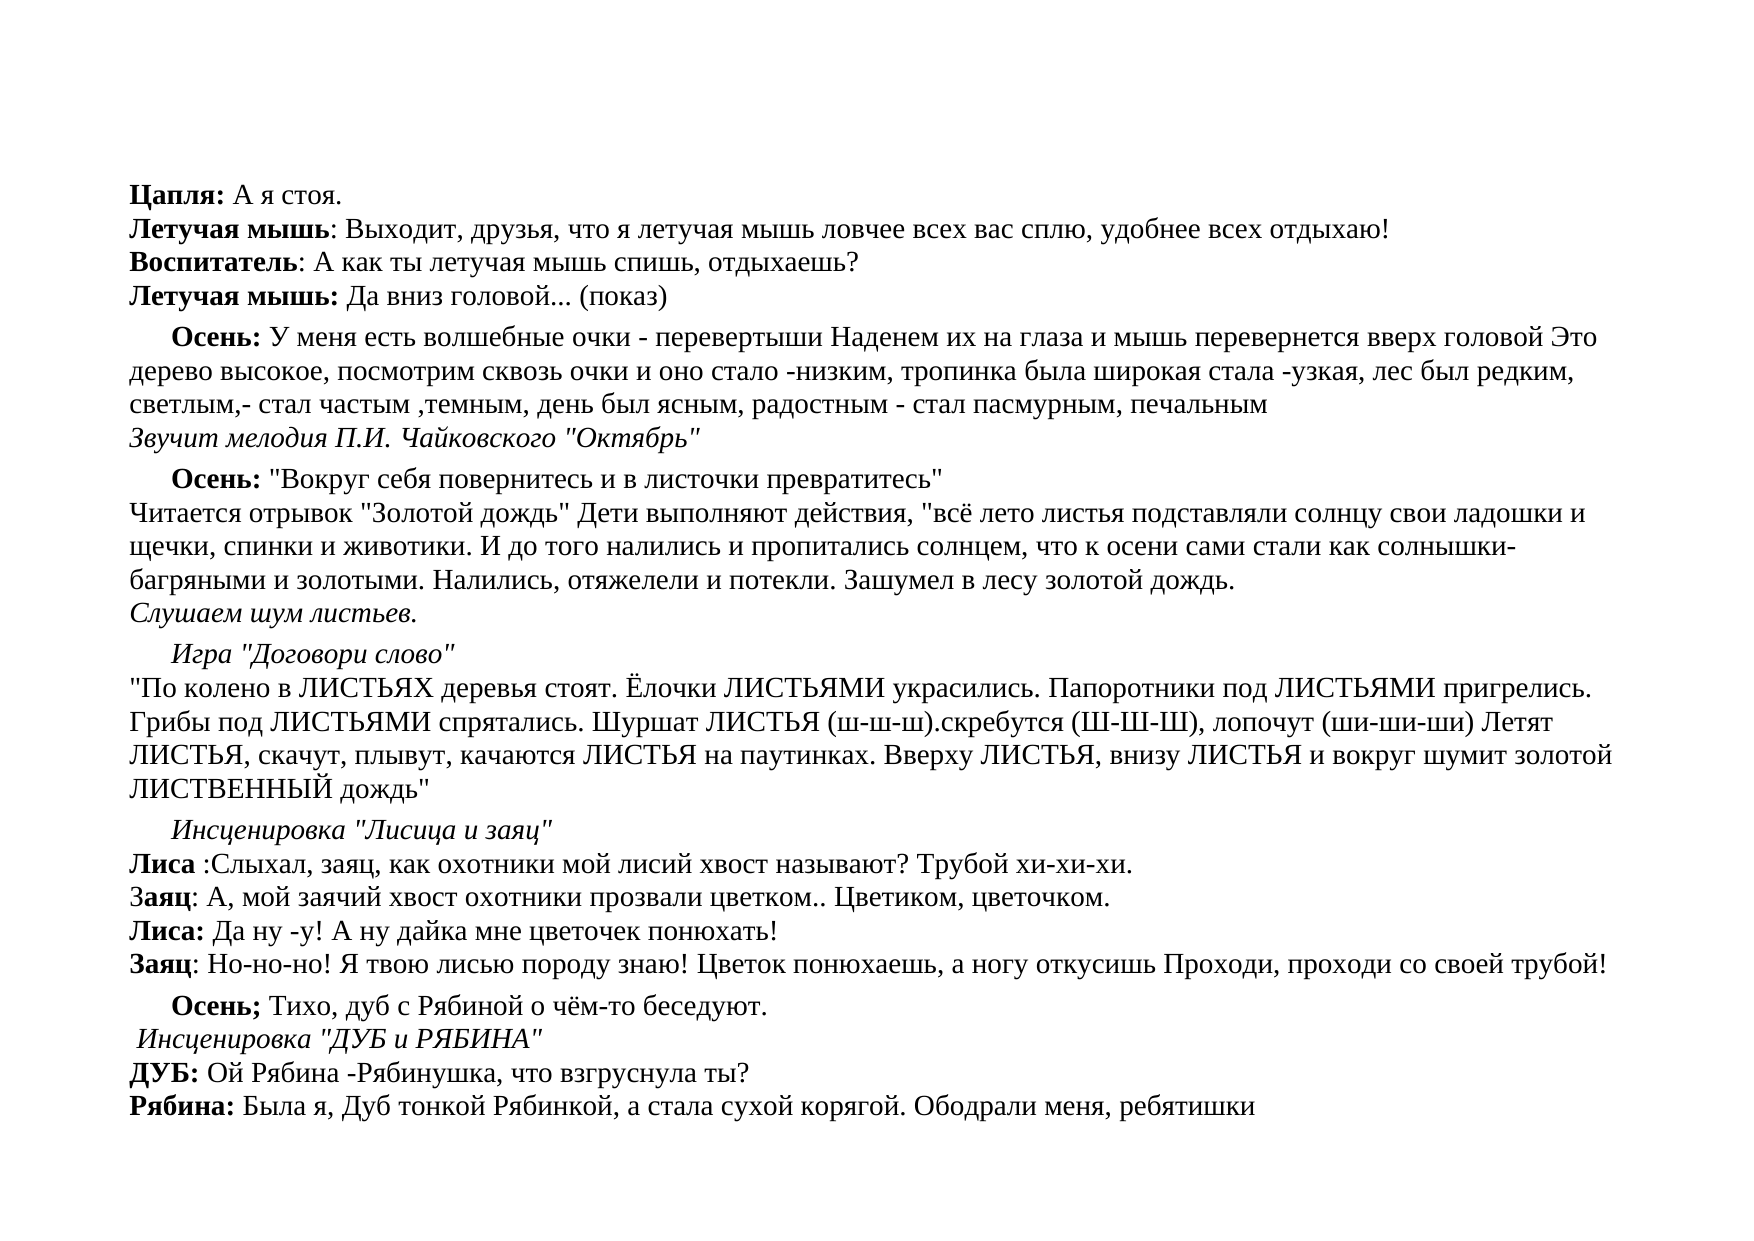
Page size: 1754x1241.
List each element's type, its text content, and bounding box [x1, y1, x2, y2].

text Осень: "Вокруг себя повернитесь и в листочки превратитесь" Читается отрывок "Золотой дождь" Дети выполняют действия, "всё лето листья подставляли солнцу свои ладошки и щечки, спинки и животики. И до того налились и пропитались солнцем, что к осени сами стали как солнышки- багряными и золотыми. Налились, отяжелели и потекли. Зашумел в лесу золотой дождь. Слушаем шум листьев. [129, 461, 1625, 629]
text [129, 988, 1625, 1122]
text Инсценировка "Лисица и заяц" Лиса :Слыхал, заяц, как охотники мой лисий хвост называют? Трубой хи-хи-хи. Заяц: А, мой заячий хвост охотники прозвали цветком.. Цветиком, цветочком. Лиса: Да ну -у! А ну дайка мне цветочек понюхать! Заяц: Но-но-но! Я твою лисью породу знаю! Цветок понюхаешь, а ногу откусишь Проходи, проходи со своей трубой! [129, 812, 1625, 980]
text Осень: У меня есть волшебные очки - перевертыши Наденем их на глаза и мышь перевернется вверх головой Это дерево высокое, посмотрим сквозь очки и оно стало -низким, тропинка была широкая стала -узкая, лес был редким, светлым,- стал частым ,темным, день был ясным, радостным - стал пасмурным, печальным Звучит мелодия П.И. Чайковского "Октябрь" [129, 319, 1625, 453]
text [129, 177, 1625, 311]
text Игра "Договори слово" "По колено в ЛИСТЬЯХ деревья стоят. Ёлочки ЛИСТЬЯМИ украсились. Папоротники под ЛИСТЬЯМИ пригрелись. Грибы под ЛИСТЬЯМИ спрятались. Шуршат ЛИСТЬЯ (ш-ш-ш).скребутся (Ш-Ш-Ш), лопочут (ши-ши-ши) Летят ЛИСТЬЯ, скачут, плывут, качаются ЛИСТЬЯ на паутинках. Вверху ЛИСТЬЯ, внизу ЛИСТЬЯ и вокруг шумит золотой ЛИСТВЕННЫЙ дождь" [129, 637, 1625, 804]
